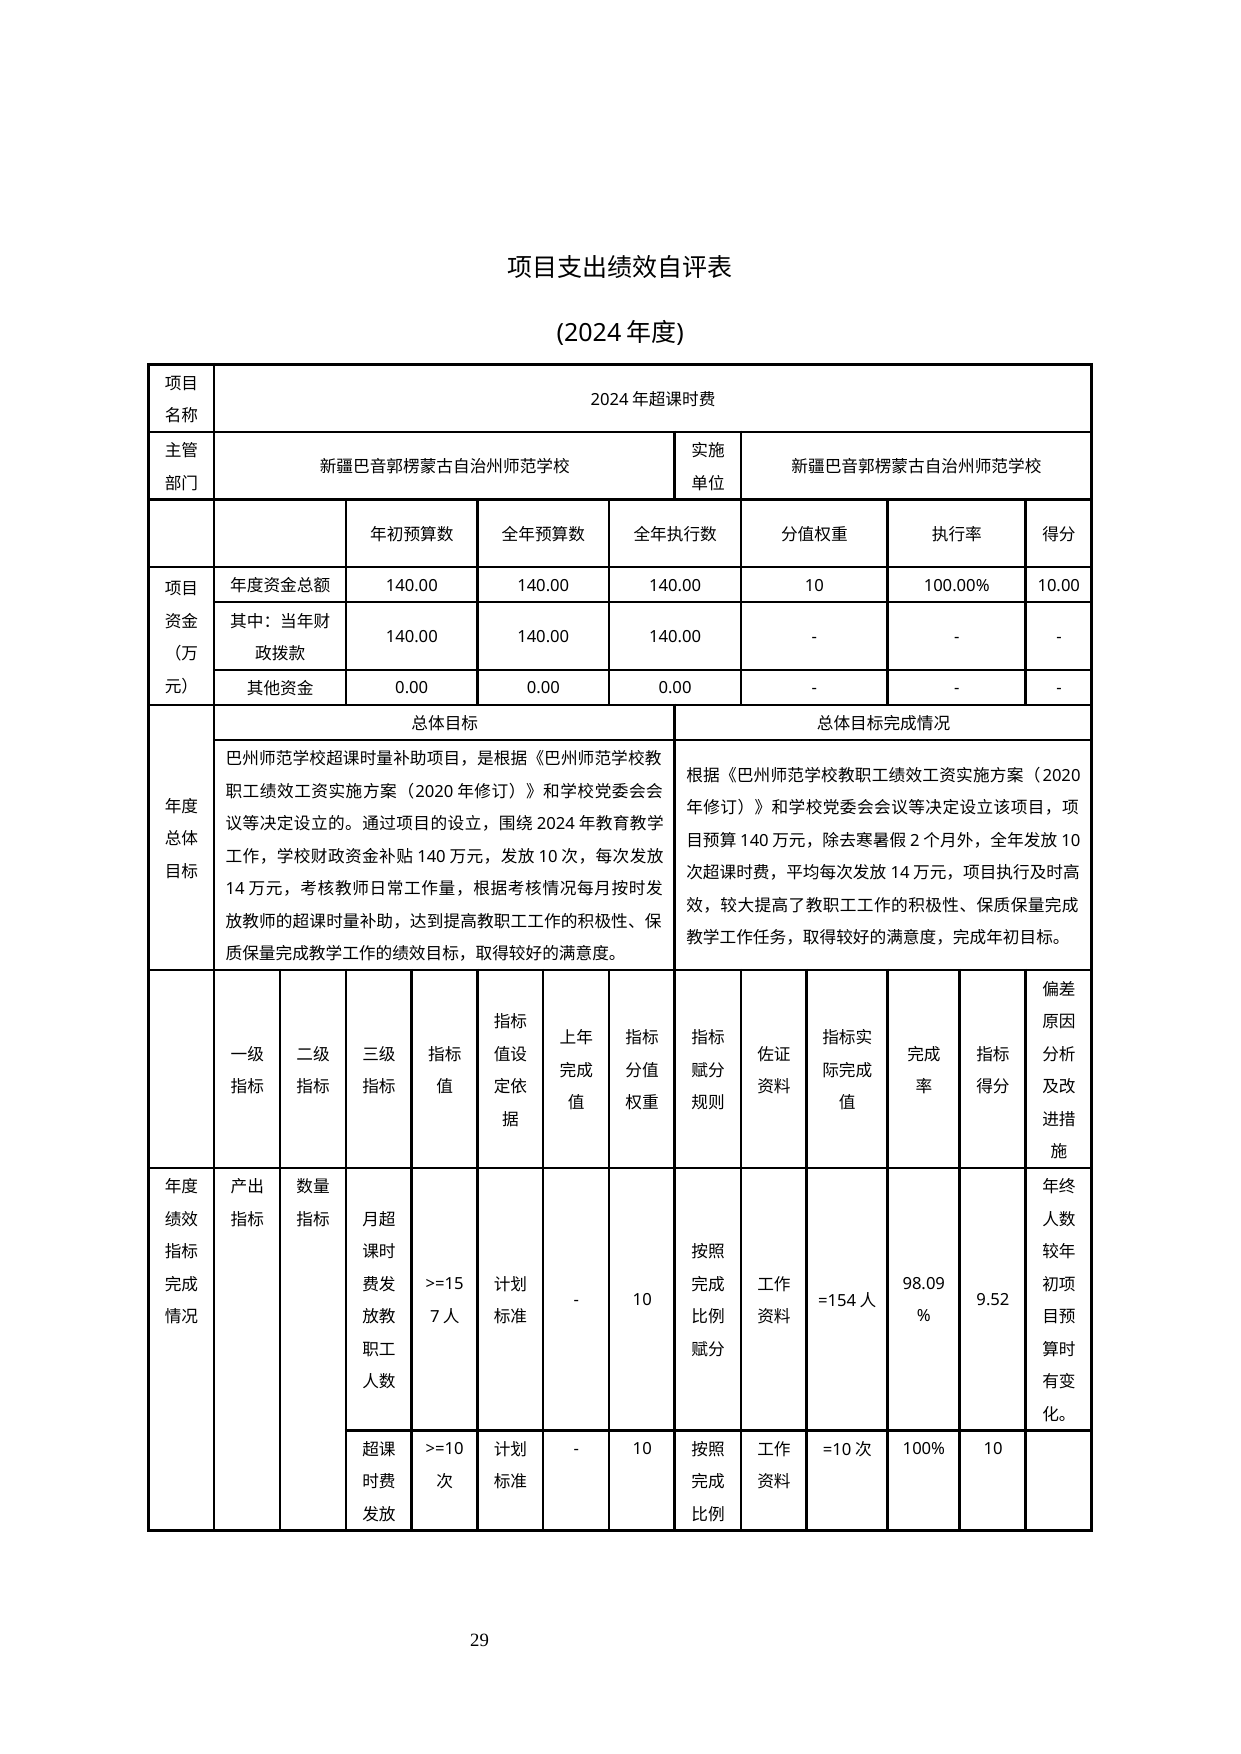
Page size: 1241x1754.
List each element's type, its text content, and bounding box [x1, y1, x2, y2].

table_cell 佐证资料 [742, 971, 805, 1166]
table_cell 10 [610, 1169, 673, 1429]
table_cell 指标赋分规则 [676, 971, 740, 1166]
table_cell 0.00 [347, 671, 476, 703]
table_cell [215, 501, 345, 566]
table_cell 分值权重 [742, 501, 886, 566]
table_cell 其中：当年财政拨款 [215, 603, 345, 668]
table_cell 140.00 [479, 568, 608, 601]
table_cell 计划标准 [479, 1169, 542, 1429]
table_cell - [544, 1169, 608, 1429]
table_cell (2024年度) [148, 298, 1092, 363]
table_cell 工作资料 [742, 1432, 805, 1529]
table_cell 偏差原因分析及改进措施 [1027, 971, 1090, 1166]
table_cell 全年预算数 [479, 501, 608, 566]
table_cell 10.00 [1027, 568, 1090, 601]
table_cell 得分 [1027, 501, 1090, 566]
table_cell - [889, 671, 1024, 703]
table_cell 年度总体目标 [150, 706, 213, 969]
table_cell [150, 501, 213, 566]
table_cell 指标分值权重 [610, 971, 673, 1166]
table_cell 数量指标 [281, 1169, 345, 1529]
table_cell 9.52 [961, 1169, 1024, 1429]
table_cell 产出指标 [215, 1169, 279, 1529]
table_header 项目支出绩效自评表 [148, 233, 1092, 298]
table_cell 10 [742, 568, 886, 601]
table_cell 100.00% [889, 568, 1024, 601]
table_cell 项目名称 [150, 366, 213, 431]
table_cell 指标值设定依据 [479, 971, 542, 1166]
table_cell 0.00 [610, 671, 740, 703]
table_cell 总体目标完成情况 [676, 706, 1090, 739]
table_cell 项目资金 （万元） [150, 568, 213, 703]
table_cell >=157人 [413, 1169, 476, 1429]
table_cell 指标实际完成值 [808, 971, 886, 1166]
table_cell 140.00 [610, 568, 740, 601]
table_cell =10次 [808, 1432, 886, 1529]
table_cell 年初预算数 [347, 501, 476, 566]
table_cell 根据《巴州师范学校教职工绩效工资实施方案（2020年修订）》和学校党委会会议等决定设立该项目，项目预算140万元，除去寒暑假2个月外，全年发放10次超课时费，平均每次发放14万元，项目执行及时高效，较大提高了教职工工作的积极性、保质保量完成教学工作任务，取得较好的满意度，完成年初目标。 [676, 741, 1090, 969]
table_cell - [742, 603, 886, 668]
table_cell 其他资金 [215, 671, 345, 703]
table_cell 完成率 [889, 971, 958, 1166]
table_cell 总体目标 [215, 706, 673, 739]
table_cell 98.09% [889, 1169, 958, 1429]
table_cell >=10次 [413, 1432, 476, 1529]
table_cell 三级指标 [347, 971, 410, 1166]
table_cell 0.00 [479, 671, 608, 703]
table_cell 实施单位 [676, 433, 740, 498]
table_cell 新疆巴音郭楞蒙古自治州师范学校 [215, 433, 673, 498]
table_cell =154人 [808, 1169, 886, 1429]
table_cell [150, 971, 213, 1166]
table_cell 月超课时费发放教职工人数 [347, 1169, 410, 1429]
table_cell - [544, 1432, 608, 1529]
table_cell 主管部门 [150, 433, 213, 498]
table_cell 新疆巴音郭楞蒙古自治州师范学校 [742, 433, 1090, 498]
table_cell 指标值 [413, 971, 476, 1166]
table_cell 执行率 [889, 501, 1024, 566]
table_cell 按照完成比例赋分 [676, 1169, 740, 1429]
table_cell 上年完成值 [544, 971, 608, 1166]
table_cell - [889, 603, 1024, 668]
table_cell 二级指标 [281, 971, 345, 1166]
table_cell - [1027, 671, 1090, 703]
table_cell 一级指标 [215, 971, 279, 1166]
table_cell 工作资料 [742, 1169, 805, 1429]
table_cell 计划标准 [479, 1432, 542, 1529]
table_cell 年度资金总额 [215, 568, 345, 601]
table_cell 巴州师范学校超课时量补助项目，是根据《巴州师范学校教职工绩效工资实施方案（2020年修订）》和学校党委会会议等决定设立的。通过项目的设立，围绕2024年教育教学工作，学校财政资金补贴140万元，发放10次，每次发放14万元，考核教师日常工作量，根据考核情况每月按时发放教师的超课时量补助，达到提高教职工工作的积极性、保质保量完成教学工作的绩效目标，取得较好的满意度。 [215, 741, 673, 969]
table_cell - [742, 671, 886, 703]
table_cell 100% [889, 1432, 958, 1529]
table_cell 140.00 [347, 603, 476, 668]
table_cell 10 [610, 1432, 673, 1529]
table_cell 年度绩效指标完成情况 [150, 1169, 213, 1529]
table_cell 按照完成比例赋分 [676, 1432, 740, 1529]
table_cell [1027, 1432, 1090, 1529]
table_cell 指标得分 [961, 971, 1024, 1166]
table_cell - [1027, 603, 1090, 668]
table_cell 10 [961, 1432, 1024, 1529]
table_cell 全年执行数 [610, 501, 740, 566]
table_cell 超课时费发放次数 [347, 1432, 410, 1529]
table_cell 年终人数较年初项目预算时有变化。 [1027, 1169, 1090, 1429]
table_cell 140.00 [479, 603, 608, 668]
table_cell 140.00 [610, 603, 740, 668]
table_cell 140.00 [347, 568, 476, 601]
table_cell 2024年超课时费 [215, 366, 1090, 431]
